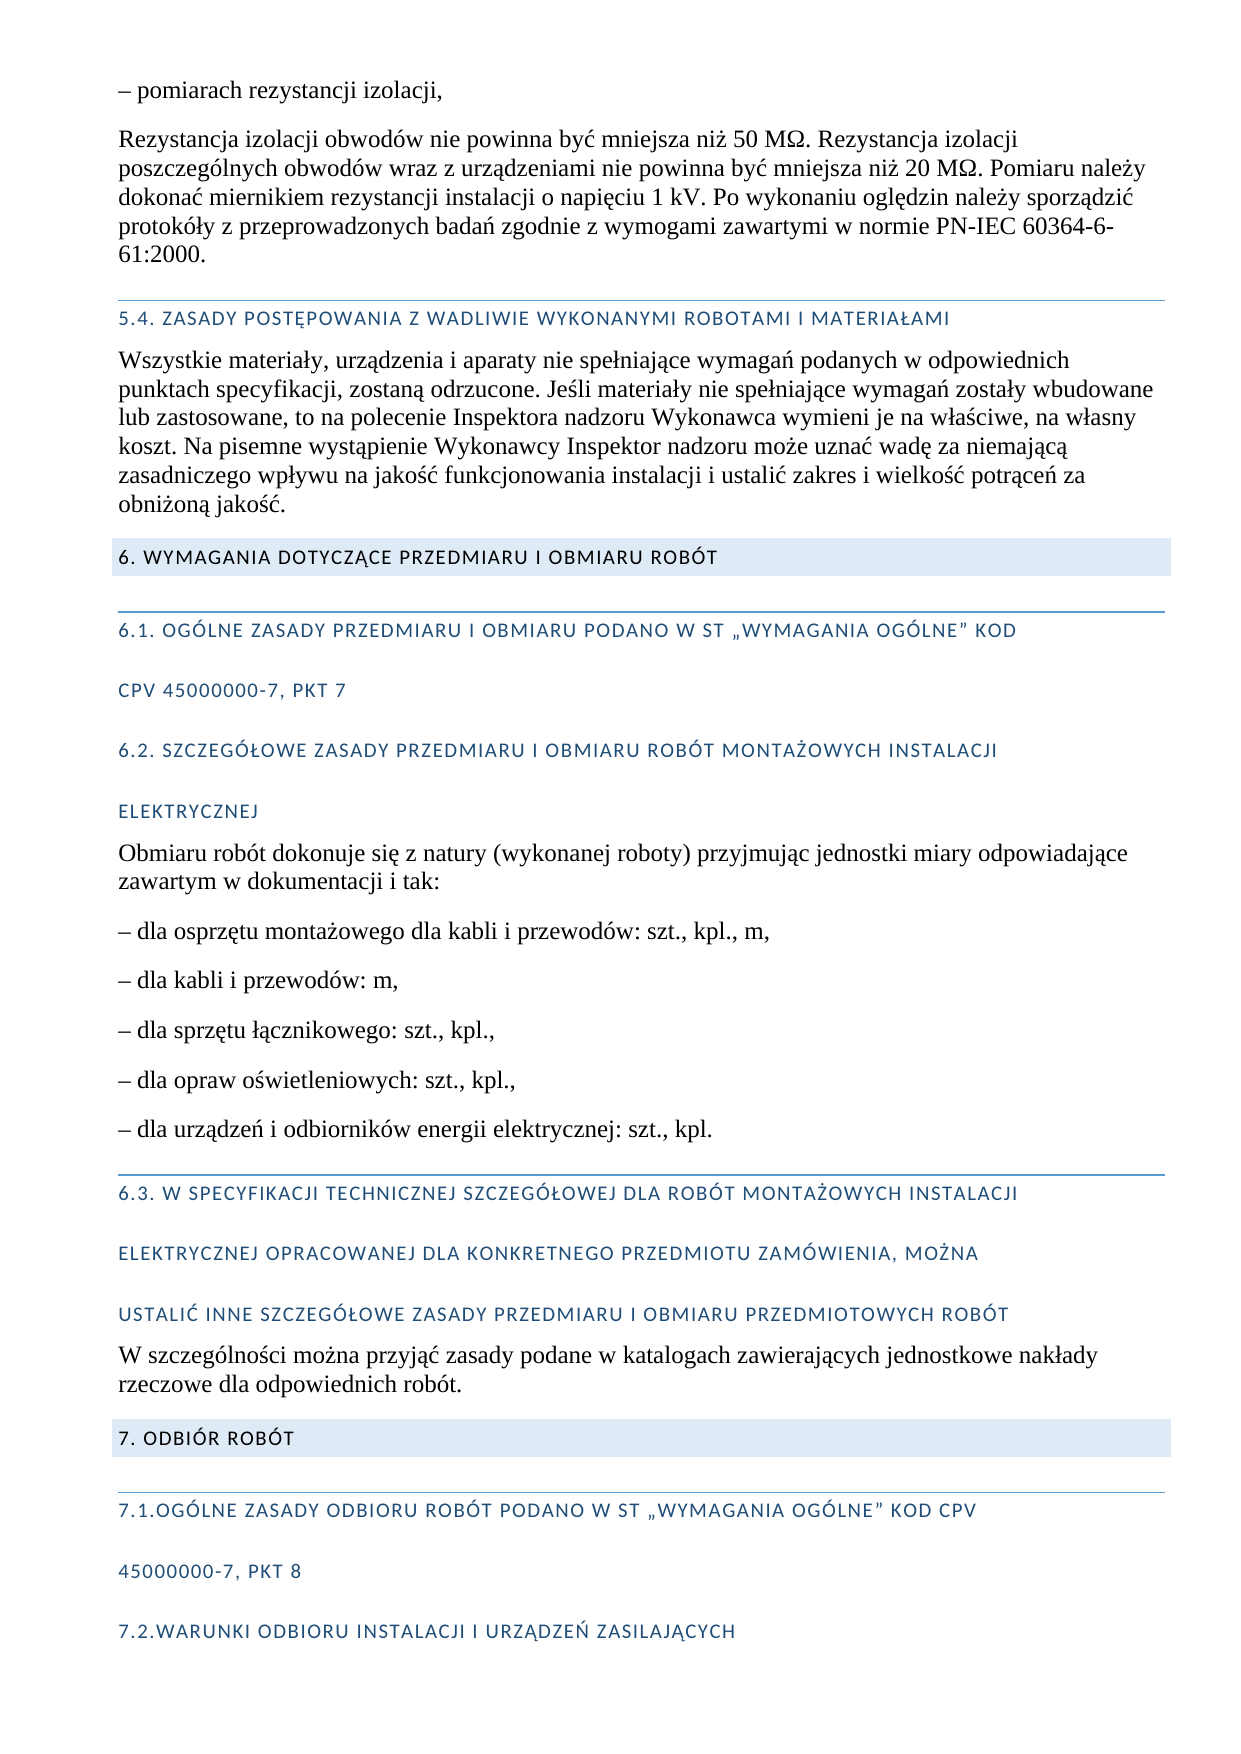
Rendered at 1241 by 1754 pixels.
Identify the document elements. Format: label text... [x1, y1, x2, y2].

text – dla osprzętu montażowego dla kabli i przewodów: szt., kpl., m, [118, 916, 1165, 945]
subtitle 7.2.Warunki odbioru instalacji i urządzeń zasilających [118, 1613, 1165, 1644]
subtitle 5.4. Zasady postępowania z wadliwie wykonanymi robotami i materiałami [118, 301, 1165, 331]
text Wszystkie materiały, urządzenia i aparaty nie spełniające wymagań podanych w odpowiednich punktach specyfikacji, zostaną odrzucone. Jeśli materiały nie spełniające wymagań zostały wbudowane lub zastosowane, to na polecenie Inspektora nadzoru Wykonawca wymieni je na właściwe, na własny koszt. Na pisemne wystąpienie Wykonawcy Inspektor nadzoru może uznać wadę za niemającą zasadniczego wpływu na jakość funkcjonowania instalacji i ustalić zakres i wielkość potrąceń za obniżoną jakość. [118, 345, 1165, 517]
subtitle 6. WYMAGANIA DOTYCZĄCE PRZEDMIARU I OBMIARU ROBÓT [118, 545, 1165, 570]
subtitle 6.1. Ogólne zasady przedmiaru i obmiaru podano w ST „Wymagania ogólne” Kod [118, 613, 1165, 642]
subtitle elektrycznej [118, 792, 1165, 823]
subtitle 7.1.Ogólne zasady odbioru robót podano w ST „Wymagania ogólne” Kod CPV [118, 1493, 1165, 1523]
subtitle 45000000-7, pkt 8 [118, 1552, 1165, 1583]
subtitle elektrycznej opracowanej dla konkretnego przedmiotu zamówienia, można [118, 1235, 1165, 1266]
subtitle 7. ODBIÓR ROBÓT [118, 1425, 1165, 1451]
subtitle ustalić inne szczegółowe zasady przedmiaru i obmiaru przedmiotowych robót [118, 1295, 1165, 1326]
text – dla kabli i przewodów: m, [118, 966, 1165, 994]
text – pomiarach rezystancji izolacji, [118, 75, 1165, 104]
subtitle CPV 45000000-7, pkt 7 [118, 672, 1165, 703]
subtitle 6.3. W specyfikacji technicznej szczegółowej dla robót montażowych instalacji [118, 1176, 1165, 1206]
text – dla opraw oświetleniowych: szt., kpl., [118, 1065, 1165, 1093]
text Obmiaru robót dokonuje się z natury (wykonanej roboty) przyjmując jednostki miary odpowiadające zawartym w dokumentacji i tak: [118, 838, 1165, 895]
subtitle 6.2. Szczegółowe zasady przedmiaru i obmiaru robót montażowych instalacji [118, 732, 1165, 763]
text W szczególności można przyjąć zasady podane w katalogach zawierających jednostkowe nakłady rzeczowe dla odpowiednich robót. [118, 1341, 1165, 1398]
text – dla urządzeń i odbiorników energii elektrycznej: szt., kpl. [118, 1114, 1165, 1143]
text – dla sprzętu łącznikowego: szt., kpl., [118, 1015, 1165, 1044]
text Rezystancja izolacji obwodów nie powinna być mniejsza niż 50 MΩ. Rezystancja izolacji poszczególnych obwodów wraz z urządzeniami nie powinna być mniejsza niż 20 MΩ. Pomiaru należy dokonać miernikiem rezystancji instalacji o napięciu 1 kV. Po wykonaniu oględzin należy sporządzić protokóły z przeprowadzonych badań zgodnie z wymogami zawartymi w normie PN-IEC 60364-6-61:2000. [118, 124, 1165, 268]
